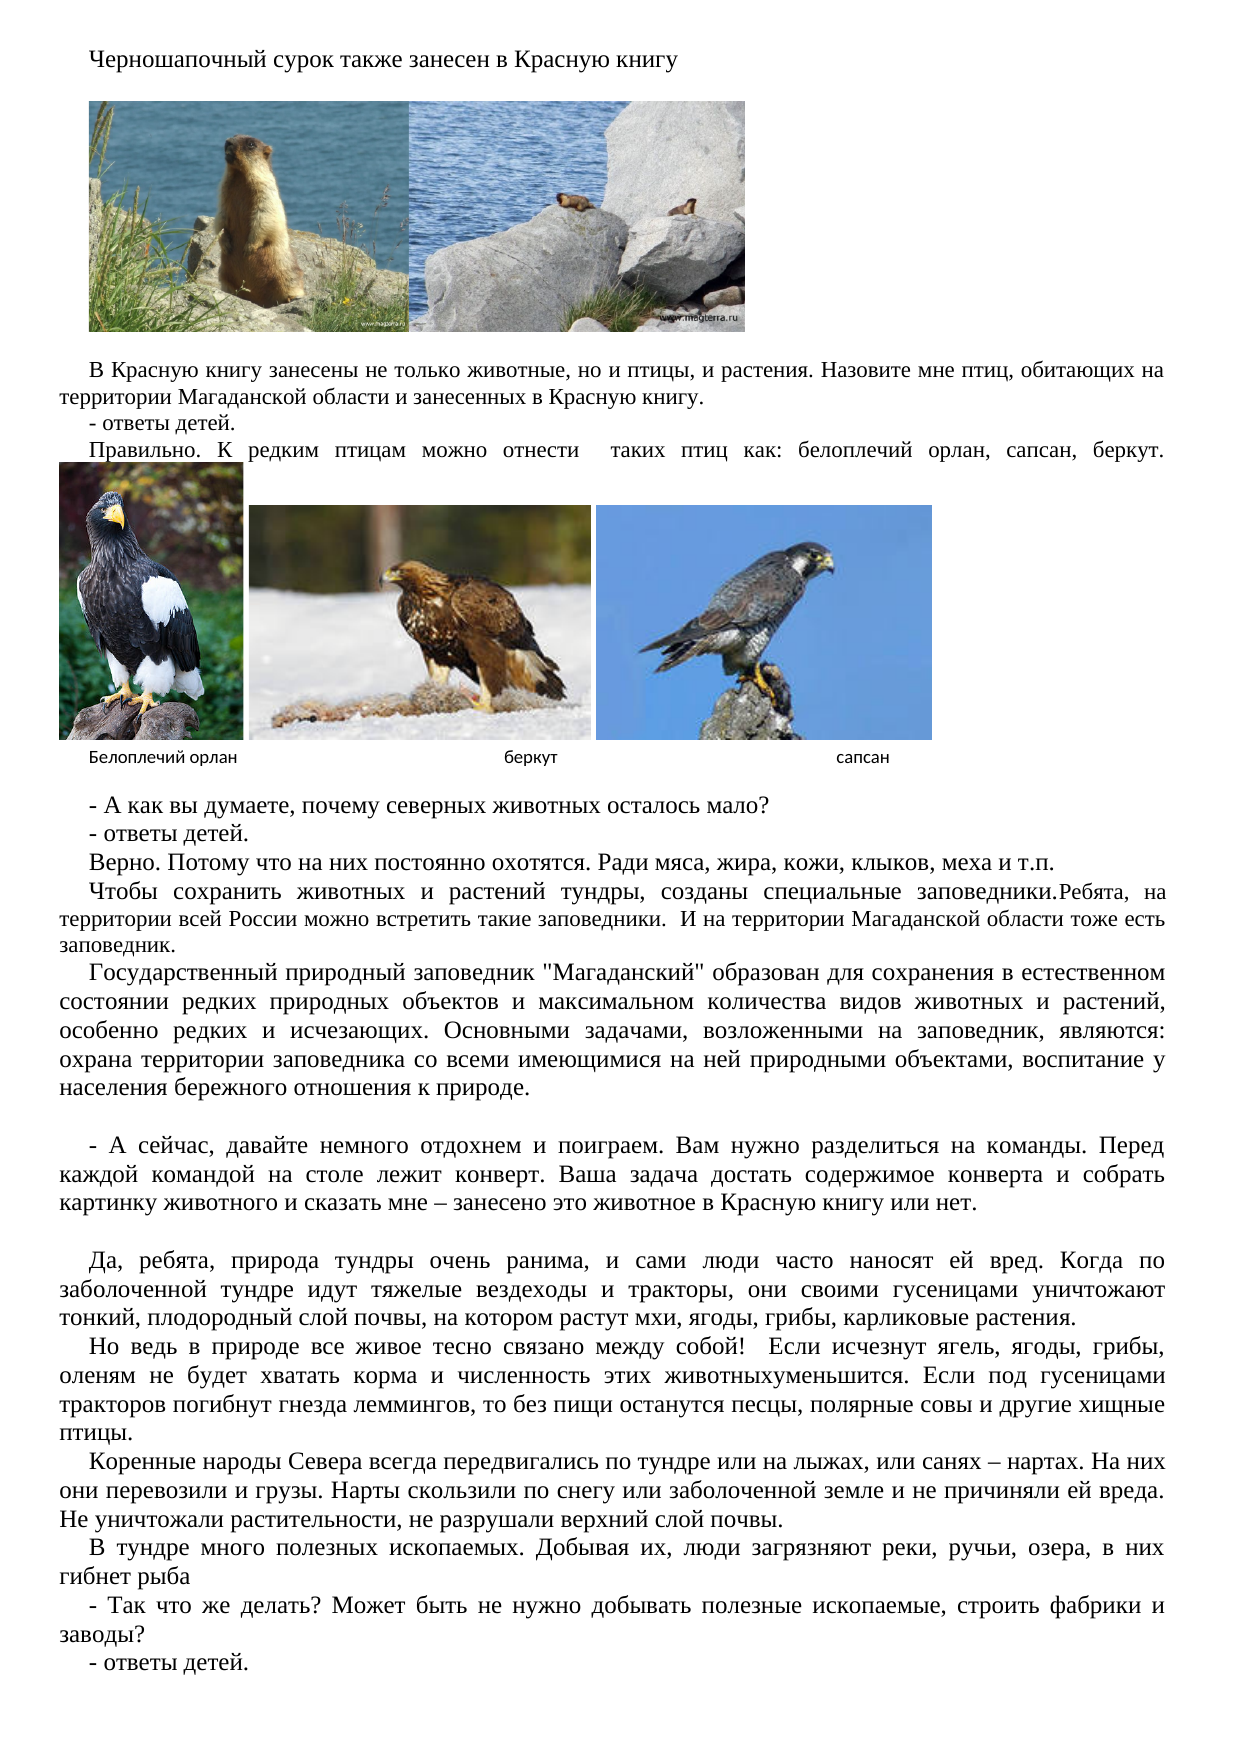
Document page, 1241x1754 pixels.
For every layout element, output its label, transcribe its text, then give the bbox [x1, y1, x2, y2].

text Да, ребята, природа тундры очень ранима, и сами люди часто наносят ей вред. Когда по заболоченной тундре идут тяжелые вездеходы и тракторы, они своими гусеницами уничтожают тонкий, плодородный слой почвы, на котором растут мхи, ягоды, грибы, карликовые растения. [59, 1245, 1167, 1331]
text Коренные народы Севера всегда передвигались по тундре или на лыжах, или санях – нартах. На них они перевозили и грузы. Нарты скользили по снегу или заболоченной земле и не причиняли ей вреда. Не уничтожали растительности, не разрушали верхний слой почвы. [59, 1446, 1167, 1532]
text Чтобы сохранить животных и растений тундры, созданы специальные заповедники.Ребята, на территории всей России можно встретить такие заповедники. И на территории Магаданской области тоже есть заповедник. [59, 876, 1167, 957]
text В Красную книгу занесены не только животные, но и птицы, и растения. Назовите мне птиц, обитающих на территории Магаданской области и занесенных в Красную книгу. [59, 357, 1167, 409]
picture [59, 462, 244, 740]
picture [596, 505, 932, 740]
text - ответы детей. [59, 818, 1167, 847]
text - Так что же делать? Может быть не нужно добывать полезные ископаемые, строить фабрики и заводы? [59, 1590, 1167, 1647]
text Государственный природный заповедник "Магаданский" образован для сохранения в естественном состоянии редких природных объектов и максимальном количества видов животных и растений, особенно редких и исчезающих. Основными задачами, возложенными на заповедник, являются: охрана территории заповедника со всеми имеющимися на ней природными объектами, воспитание у населения бережного отношения к природе. [59, 957, 1167, 1101]
picture [88, 101, 745, 332]
text - А как вы думаете, почему северных животных осталось мало? [59, 790, 1167, 818]
text - ответы детей. [59, 409, 1167, 436]
text - А сейчас, давайте немного отдохнем и поиграем. Вам нужно разделиться на команды. Перед каждой командой на столе лежит конверт. Ваша задача достать содержимое конверта и собрать картинку животного и сказать мне – занесено это животное в Красную книгу или нет. [59, 1130, 1167, 1216]
text Верно. Потому что на них постоянно охотятся. Ради мяса, жира, кожи, клыков, меха и т.п. [59, 847, 1167, 876]
text - ответы детей. [59, 1647, 1167, 1676]
text В тундре много полезных ископаемых. Добывая их, люди загрязняют реки, ручьи, озера, в них гибнет рыба [59, 1532, 1167, 1590]
picture [248, 505, 591, 740]
text Но ведь в природе все живое тесно связано между собой! Если исчезнут ягель, ягоды, грибы, оленям не будет хватать корма и численность этих животныхуменьшится. Если под гусеницами тракторов погибнут гнезда леммингов, то без пищи останутся песцы, полярные совы и другие хищные птицы. [59, 1331, 1167, 1446]
text Черношапочный сурок также занесен в Красную книгу [59, 44, 1167, 73]
text Белоплечий орлан беркут сапсан [59, 745, 1167, 768]
